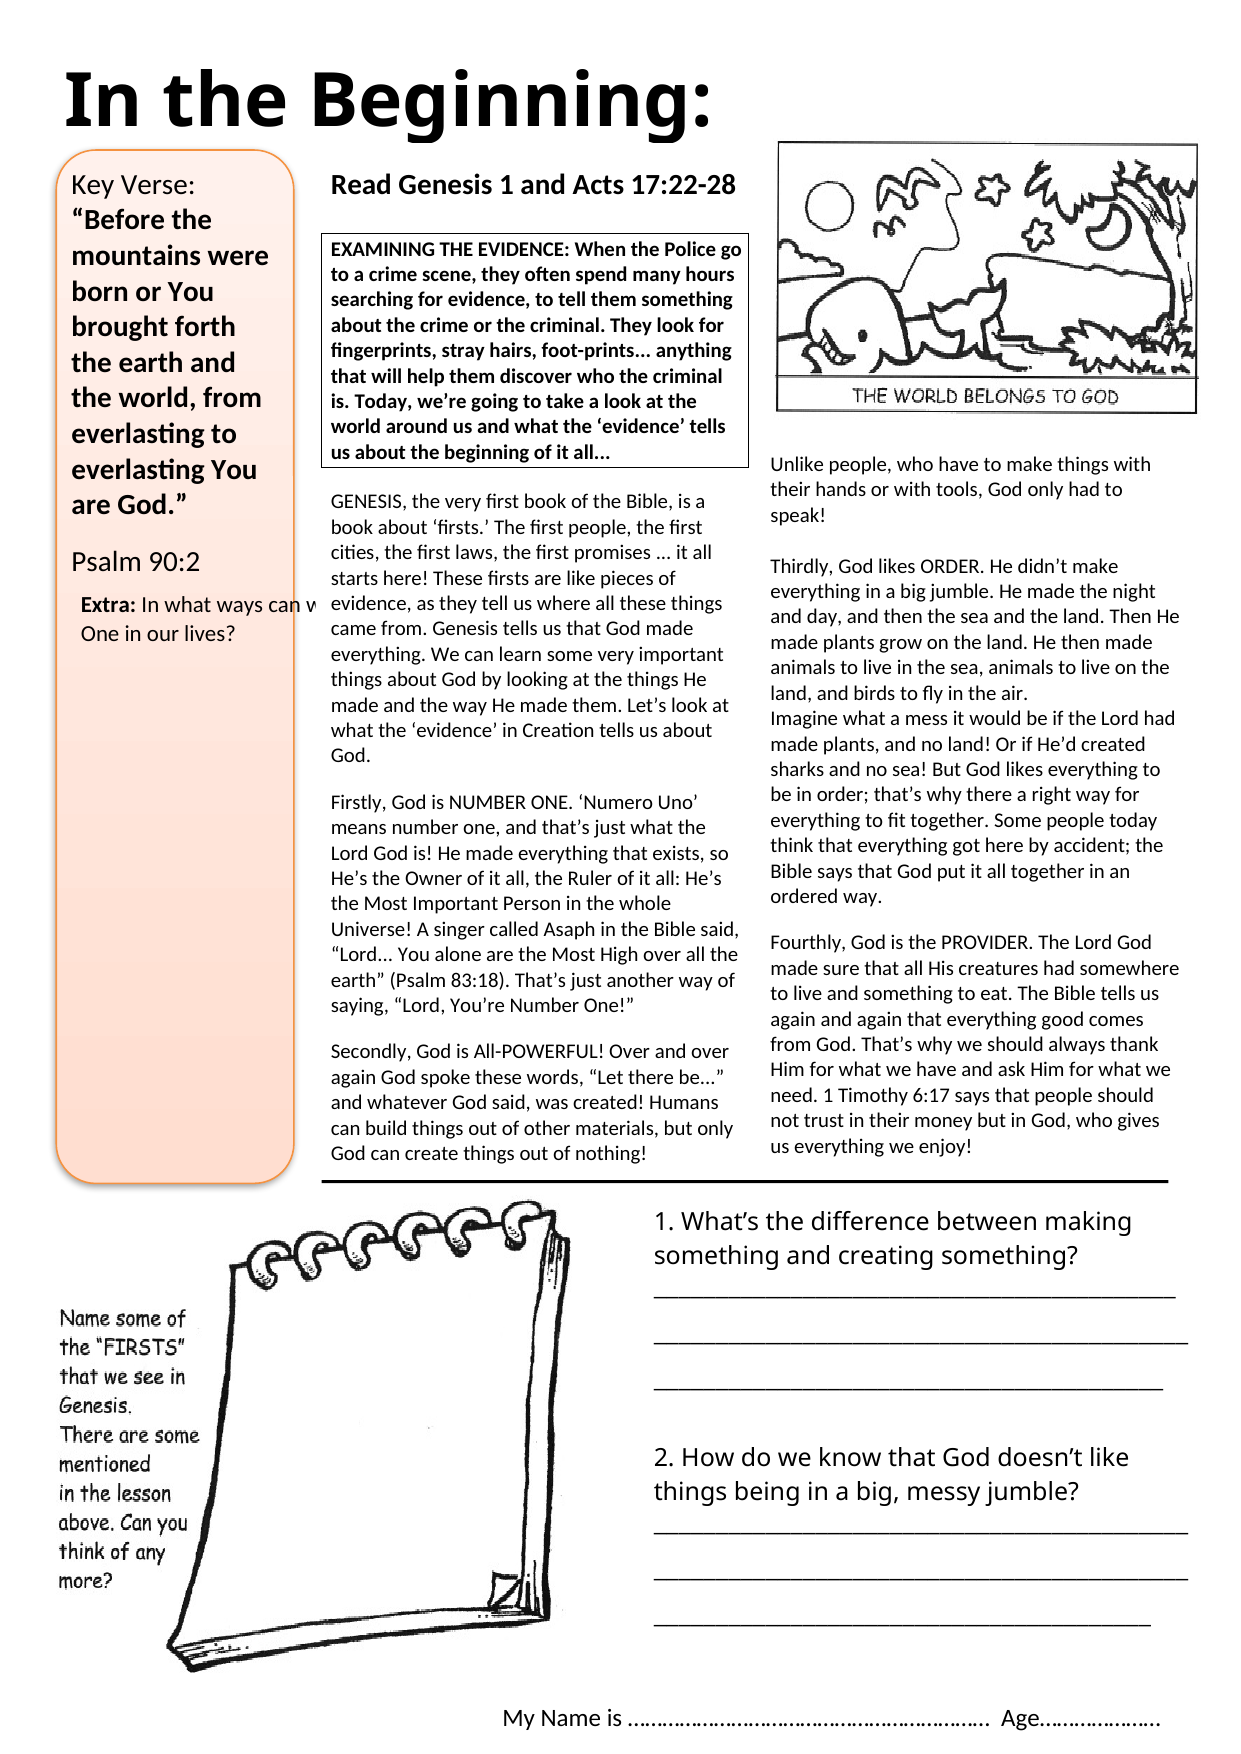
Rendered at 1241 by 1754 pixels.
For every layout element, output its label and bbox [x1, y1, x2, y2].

picture [772, 138, 1205, 420]
picture [49, 1195, 574, 1673]
